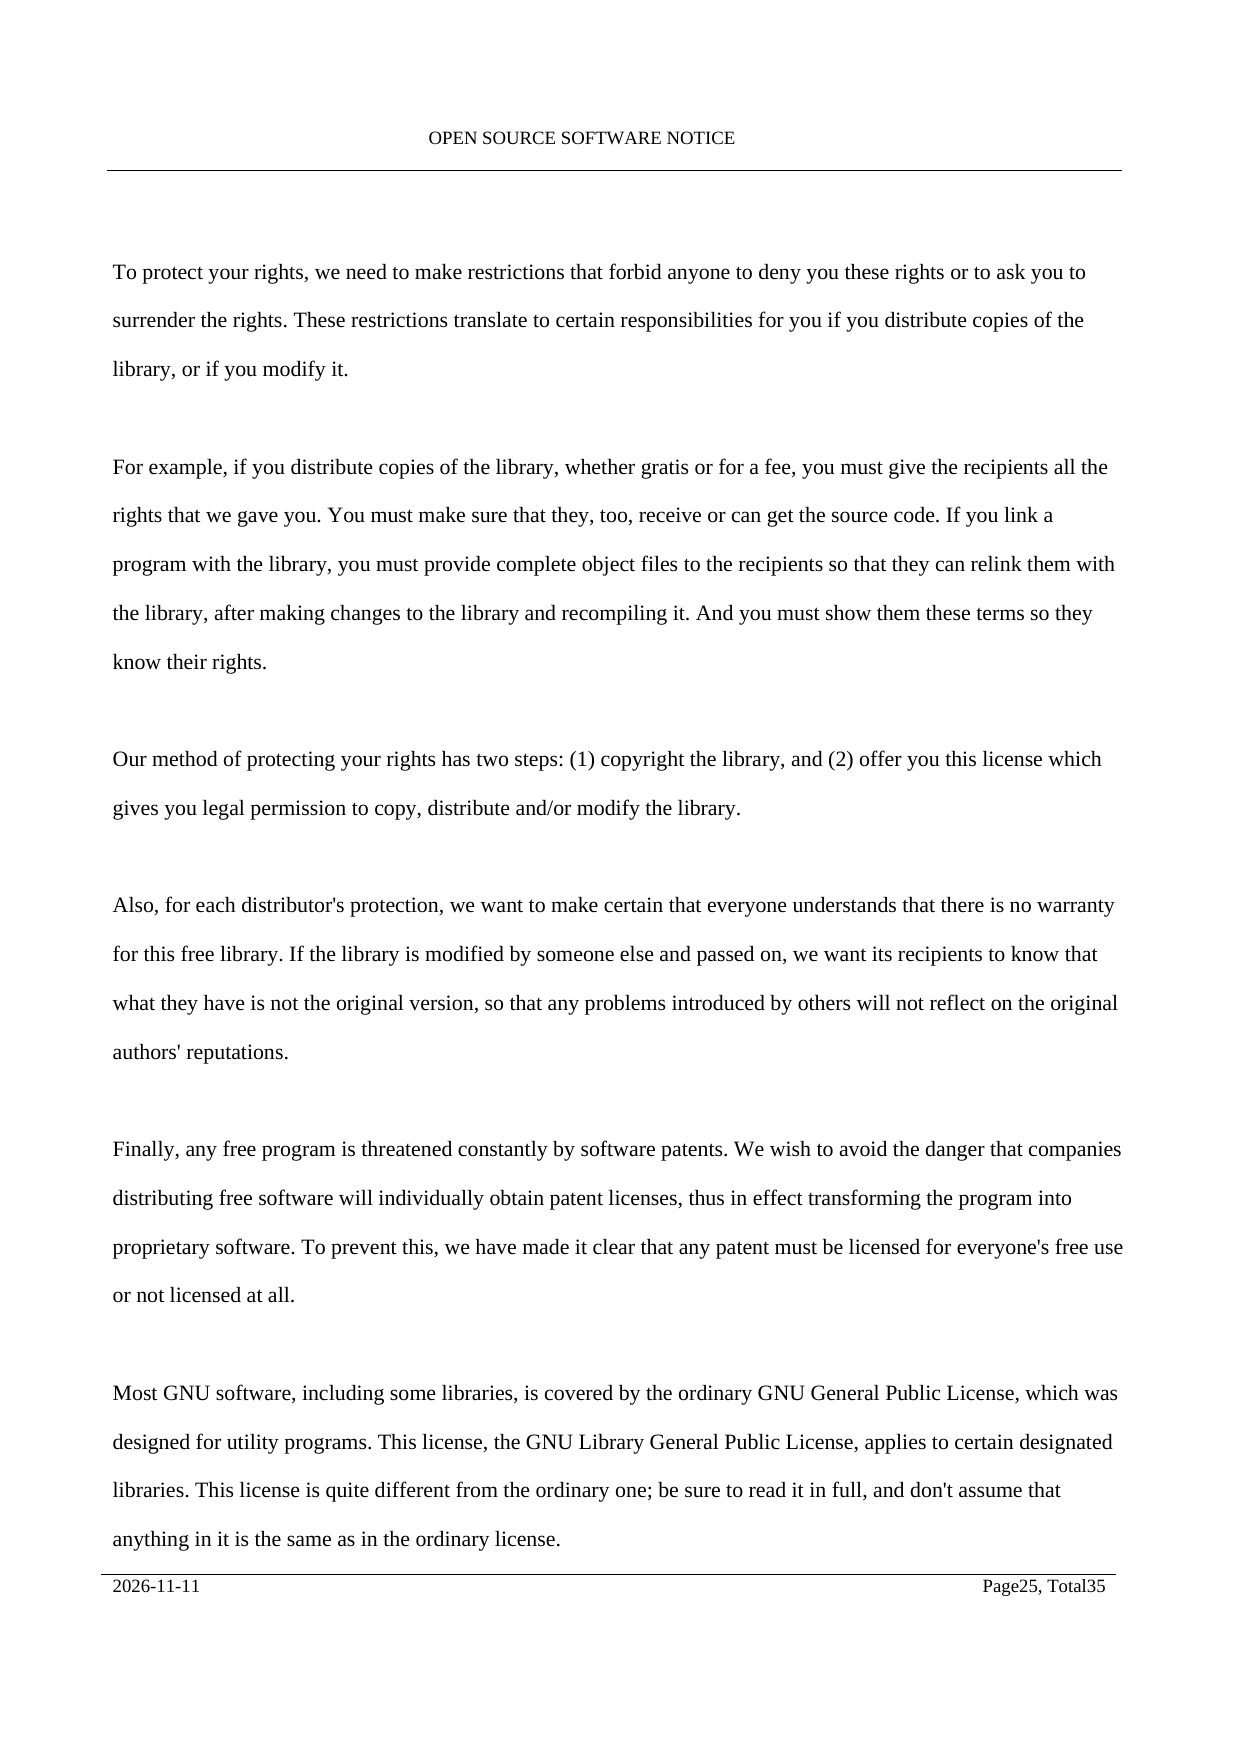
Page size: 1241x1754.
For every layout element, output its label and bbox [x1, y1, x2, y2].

text [112, 206, 1128, 1555]
